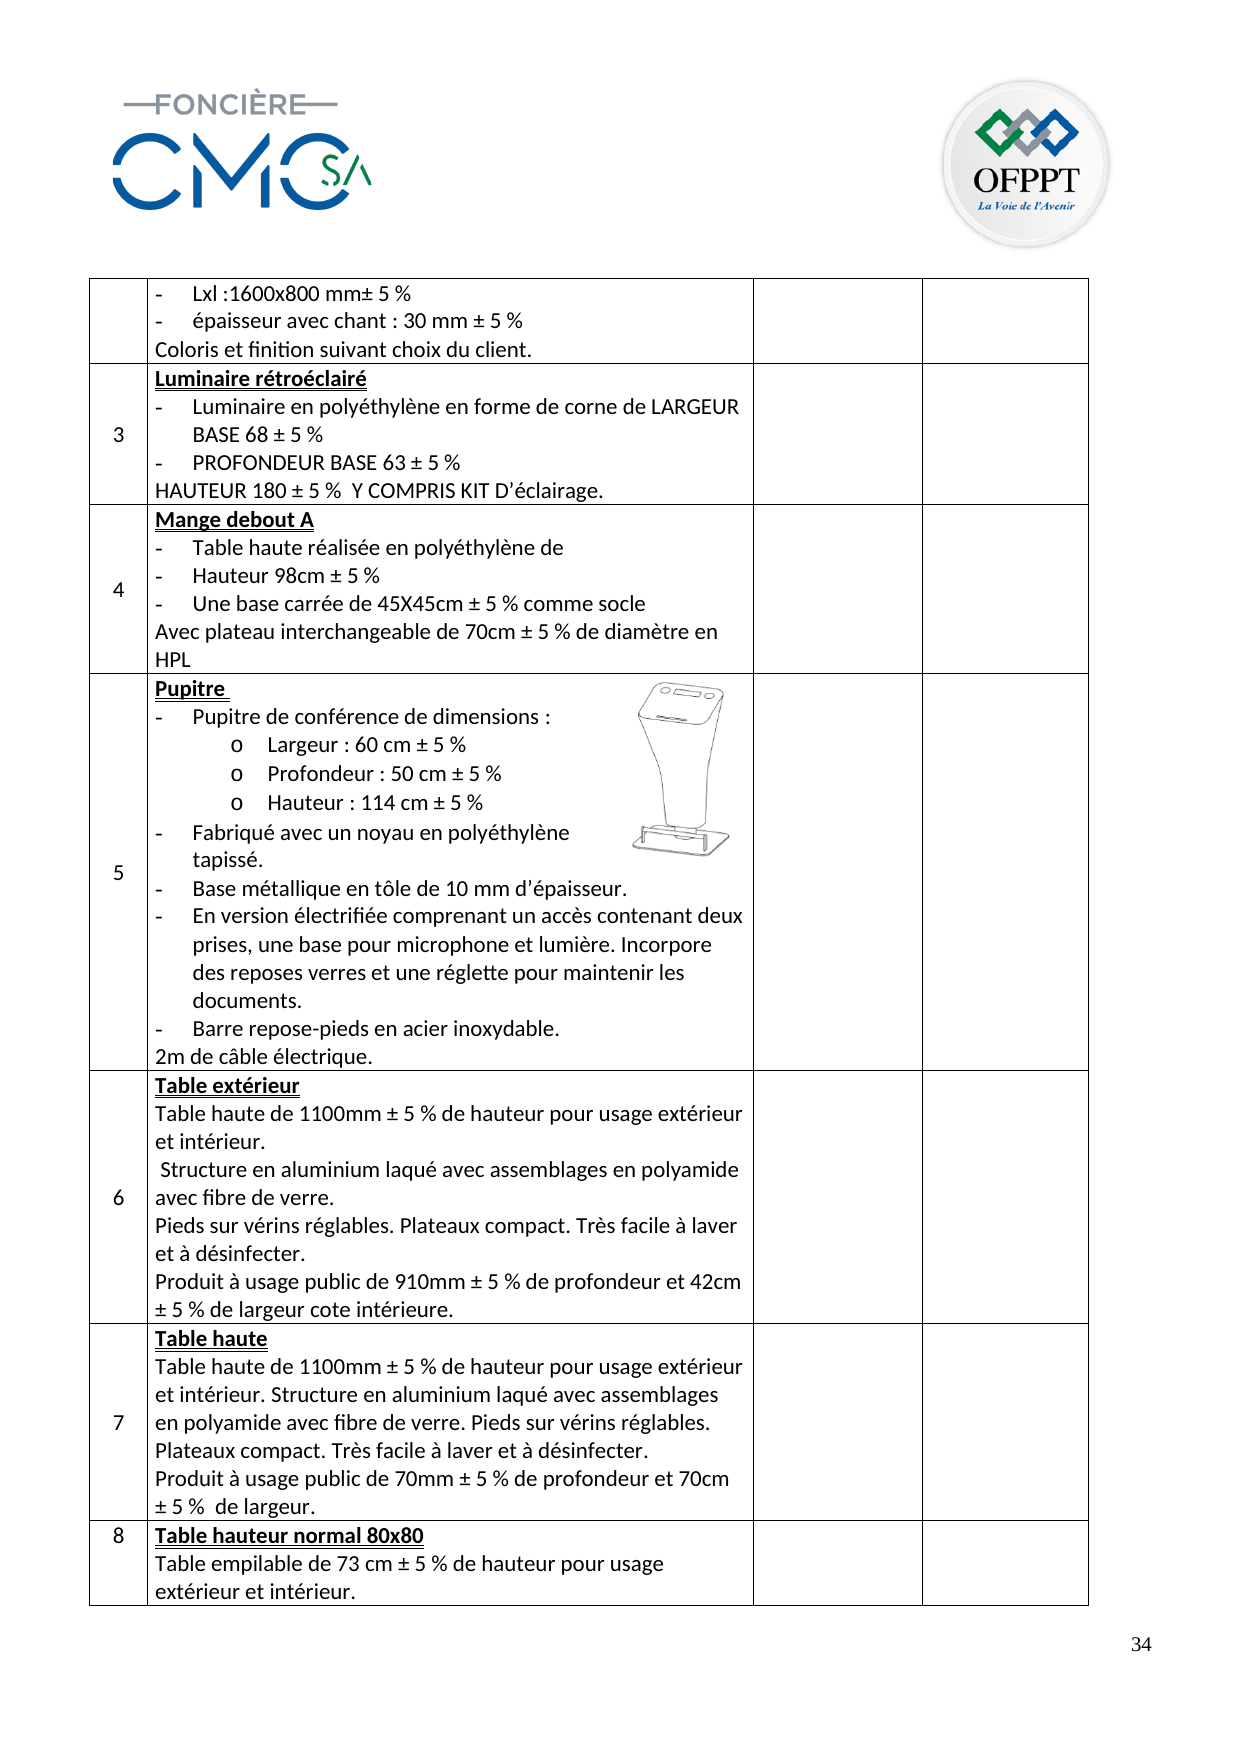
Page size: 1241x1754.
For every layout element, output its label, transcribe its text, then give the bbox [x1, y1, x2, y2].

table_cell [754, 1324, 922, 1520]
picture [112, 88, 372, 210]
table_cell 6 [90, 1071, 147, 1323]
table_cell [754, 505, 922, 673]
table_cell [754, 1071, 922, 1323]
table_cell [754, 1521, 922, 1605]
table_cell 2 [90, 279, 147, 363]
table_cell Table extérieur Table haute de 1100mm ± 5 % de hauteur pour usage extérieur et intérieur. Structure en aluminium laqué avec assemblages en polyamide avec fibre de verre. Pieds sur vérins réglables. Plateaux compact. Très facile à laver et à désinfecter. Produit à usage public de 910mm ± 5 % de profondeur et 42cm ± 5 % de largeur cote intérieure. [148, 1071, 753, 1323]
table_cell 8 [90, 1521, 147, 1605]
table_cell Luminaire rétroéclairé Luminaire en polyéthylène en forme de corne de LARGEUR BASE 68 ± 5 % PROFONDEUR BASE 63 ± 5 % HAUTEUR 180 ± 5 % Y COMPRIS KIT D’éclairage. [148, 364, 753, 504]
table_cell 4 [90, 505, 147, 673]
table_cell [754, 279, 922, 363]
table_cell [923, 1071, 1088, 1323]
table_cell 3 [90, 364, 147, 504]
table_cell [754, 674, 922, 1070]
table_cell Table haute Table haute de 1100mm ± 5 % de hauteur pour usage extérieur et intérieur. Structure en aluminium laqué avec assemblages en polyamide avec fibre de verre. Pieds sur vérins réglables. Plateaux compact. Très facile à laver et à désinfecter. Produit à usage public de 70mm ± 5 % de profondeur et 70cm ± 5 % de largeur. [148, 1324, 753, 1520]
table_cell [923, 364, 1088, 504]
table_cell [923, 1521, 1088, 1605]
table_cell [923, 674, 1088, 1070]
table_cell [923, 1324, 1088, 1520]
table_cell Mange debout A Table haute réalisée en polyéthylène de Hauteur 98cm ± 5 % Une base carrée de 45X45cm ± 5 % comme socle Avec plateau interchangeable de 70cm ± 5 % de diamètre en HPL [148, 505, 753, 673]
table_cell 7 [90, 1324, 147, 1520]
table_cell 5 [90, 674, 147, 1070]
table_cell [754, 364, 922, 504]
table_cell Pupitre Pupitre de conférence de dimensions : Largeur : 60 cm ± 5 % Profondeur : 50 cm ± 5 % Hauteur : 114 cm ± 5 % Fabriqué avec un noyau en polyéthylène tapissé. Base métallique en tôle de 10 mm d’épaisseur. En version électrifiée comprenant un accès contenant deux prises, une base pour microphone et lumière. Incorpore des reposes verres et une réglette pour maintenir les documents. Barre repose-pieds en acier inoxydable. 2m de câble électrique. [148, 674, 753, 1070]
table_cell [923, 505, 1088, 673]
table_cell [923, 279, 1088, 363]
picture [935, 73, 1116, 254]
picture [620, 676, 752, 858]
